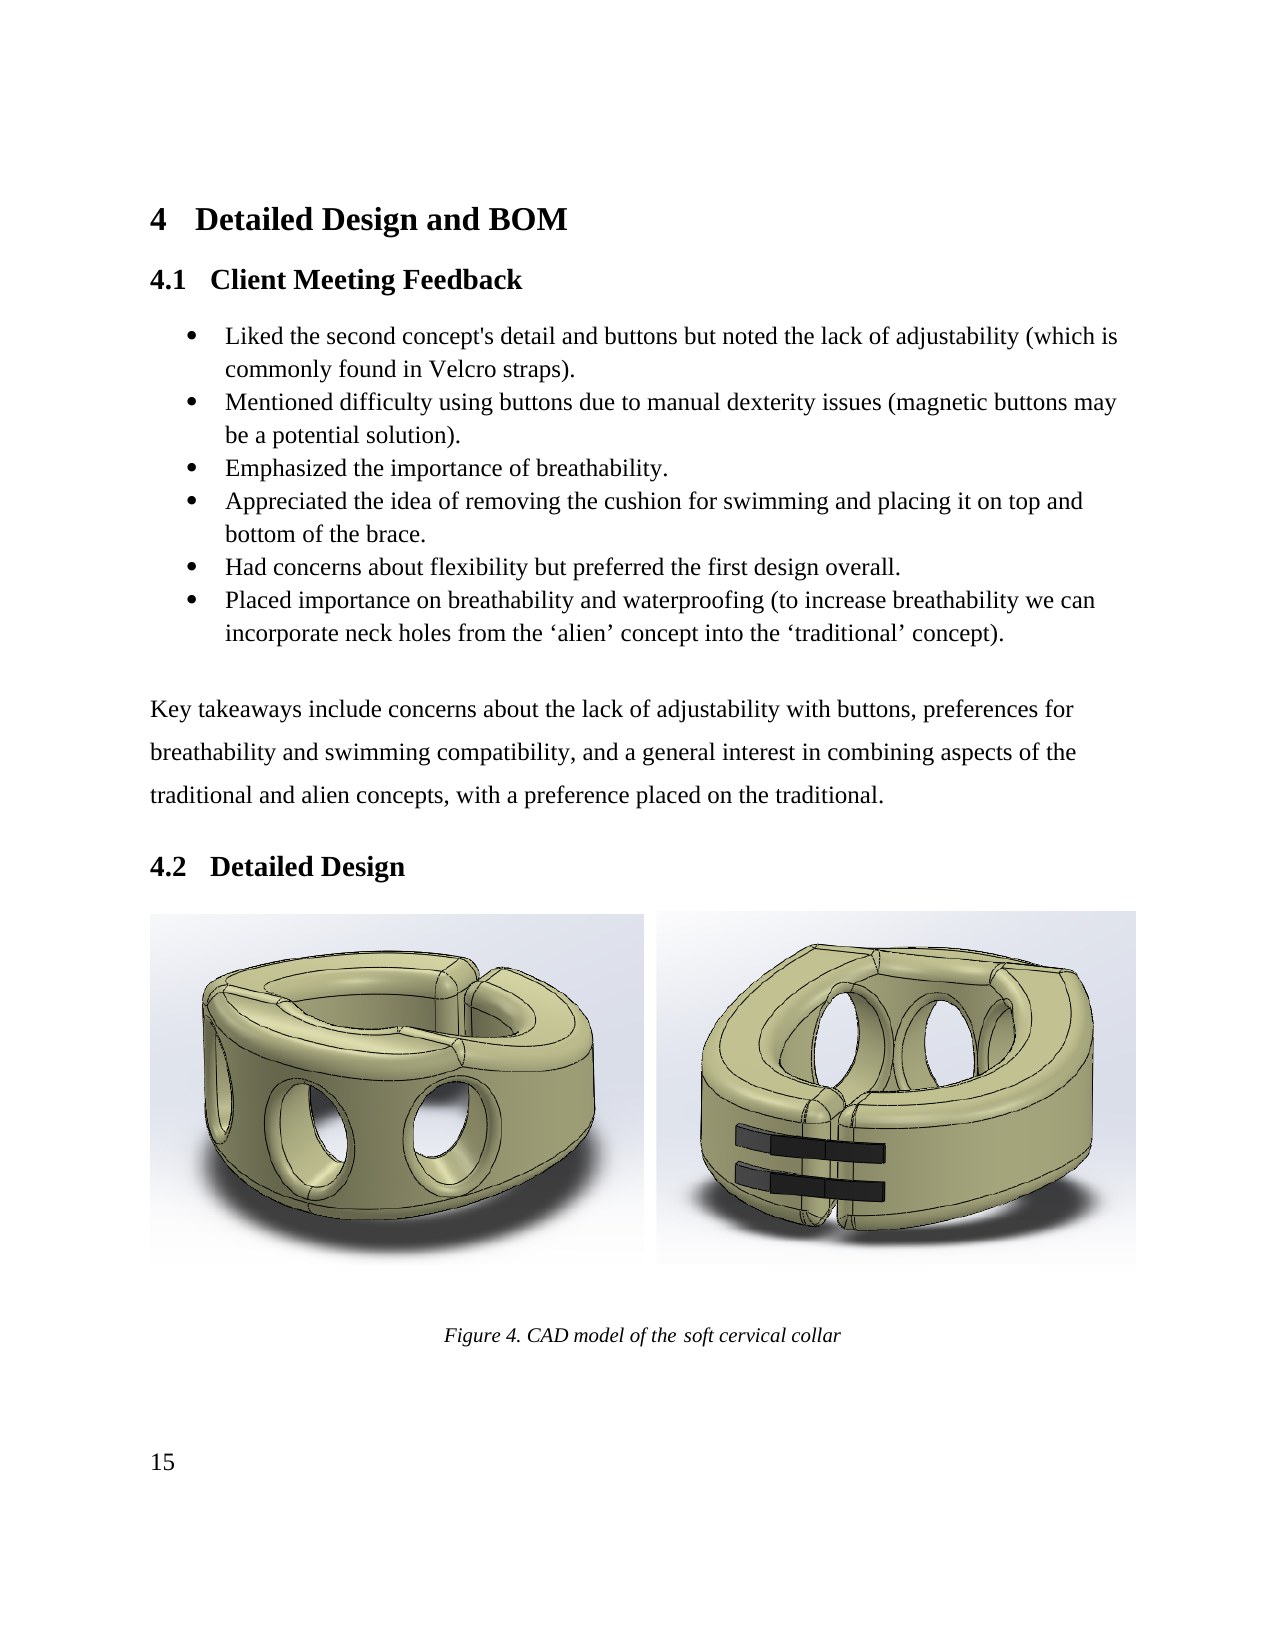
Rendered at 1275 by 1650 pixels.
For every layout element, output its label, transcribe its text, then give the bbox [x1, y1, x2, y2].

list Had concerns about flexibility but preferred the first design overall. [187, 552, 1137, 581]
list Appreciated the idea of removing the cushion for swimming and placing it on top and bottom of the brace. [187, 486, 1137, 548]
list Liked the second concept's detail and buttons but noted the lack of adjustability (which is commonly found in Velcro straps). [187, 321, 1137, 383]
picture [656, 911, 1136, 1265]
subtitle Client Meeting Feedback [150, 262, 1137, 296]
subtitle Detailed Design and BOM [150, 199, 1137, 237]
text Key takeaways include concerns about the lack of adjustability with buttons, preferences for breathability and swimming compatibility, and a general interest in combining aspects of the traditional and alien concepts, with a preference placed on the traditional. [150, 694, 1137, 809]
picture [150, 914, 644, 1265]
list Placed importance on breathability and waterproofing (to increase breathability we can incorporate neck holes from the ‘alien’ concept into the ‘traditional’ concept). [187, 585, 1137, 647]
list Emphasized the importance of breathability. [187, 453, 1137, 482]
subtitle Detailed Design [150, 849, 1137, 882]
list Mentioned difficulty using buttons due to manual dexterity issues (magnetic buttons may be a potential solution). [187, 387, 1137, 449]
text Figure 4. CAD model of the soft cervical collar [150, 1323, 1137, 1347]
